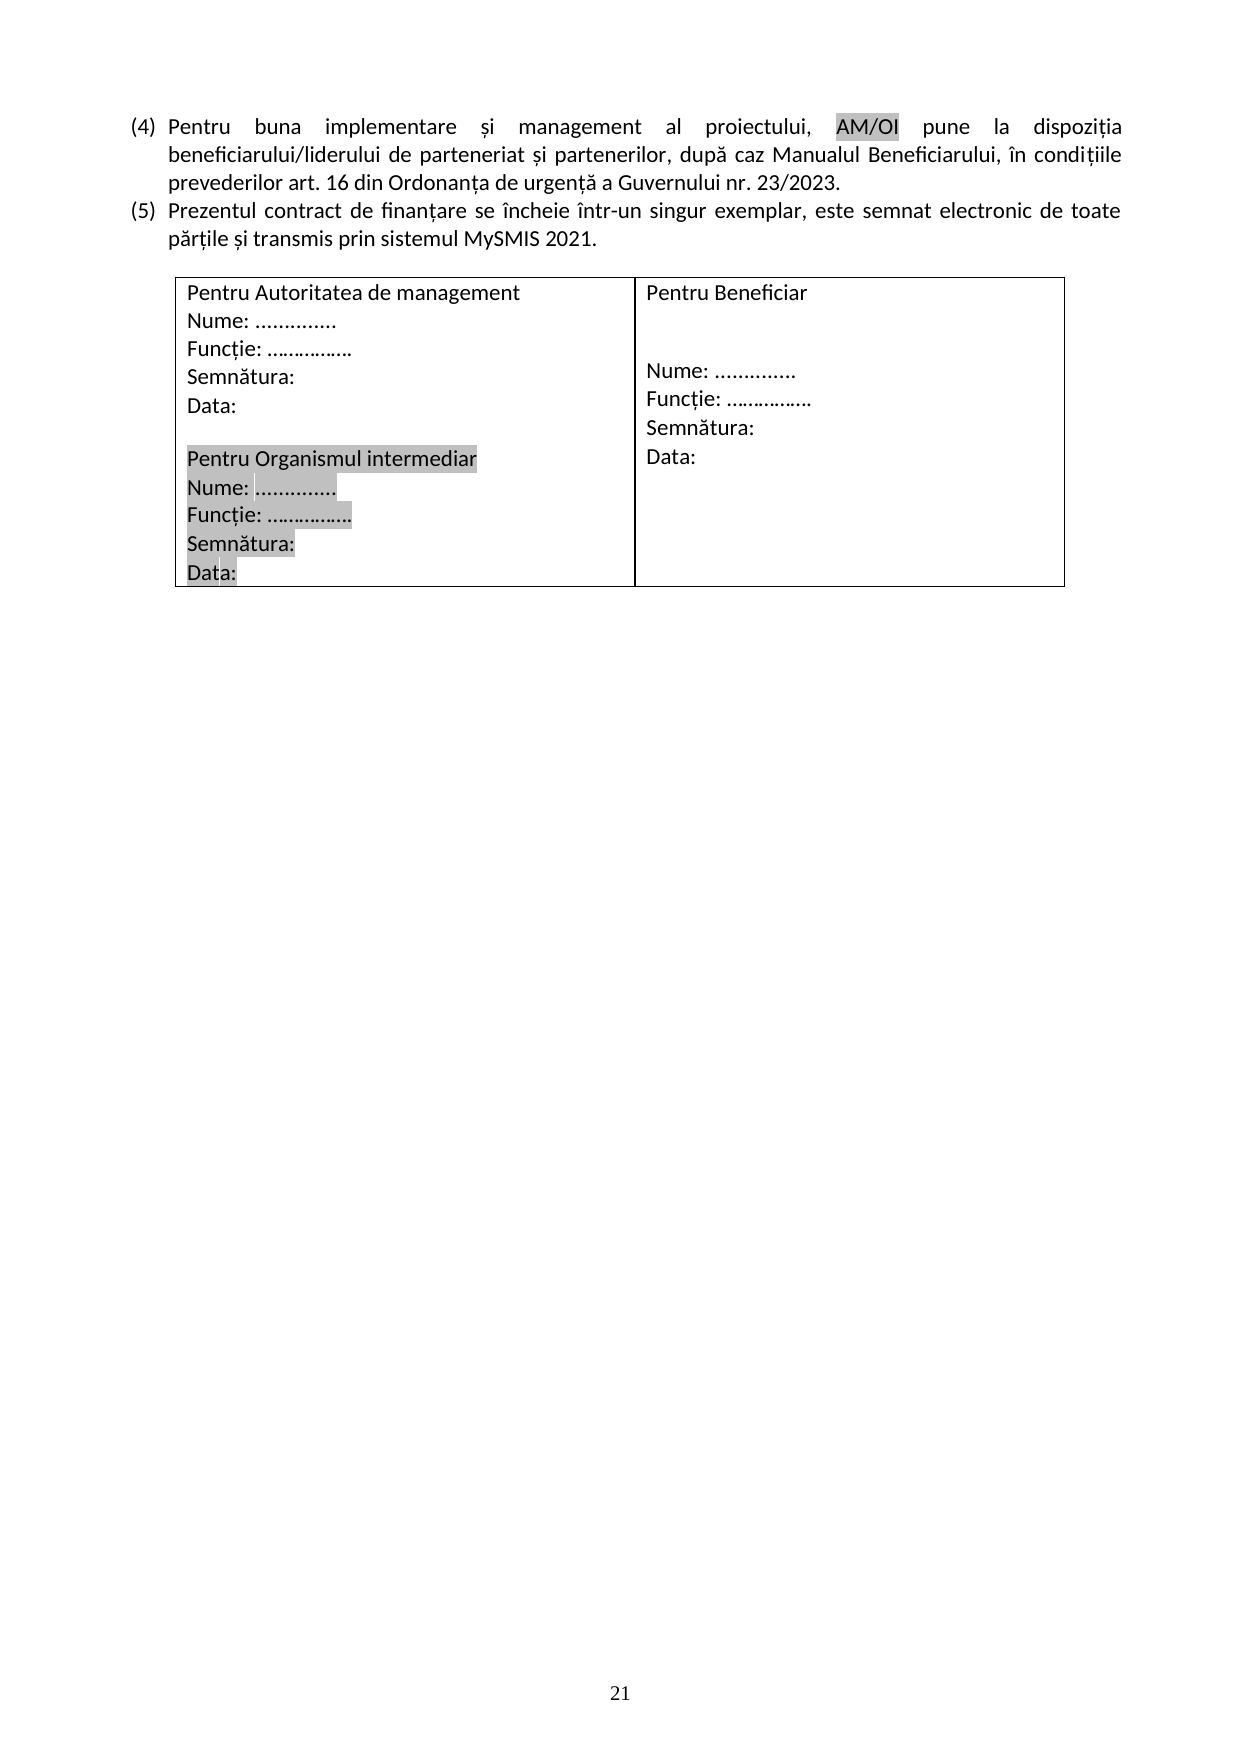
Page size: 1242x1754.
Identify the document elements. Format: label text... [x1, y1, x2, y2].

table_header Pentru Autoritatea de management Nume: .............. Funcţie: ……………. Semnătura: Data: Pentru Organismul intermediar Nume: .............. Funcţie: ……………. Semnătura: Data: [176, 278, 634, 586]
list Pentru buna implementare și management al proiectului, AM/OI pune la dispoziția beneficiarului/liderului de parteneriat și partenerilor, după caz Manualul Beneficiarului, în condițiile prevederilor art. 16 din Ordonanța de urgență a Guvernului nr. 23/2023. [130, 112, 1122, 197]
list Prezentul contract de finanțare se încheie într-un singur exemplar, este semnat electronic de toate părțile și transmis prin sistemul MySMIS 2021. [130, 197, 1122, 253]
table_header Pentru Beneficiar Nume: .............. Funcţie: ……………. Semnătura: Data: [636, 278, 1064, 586]
